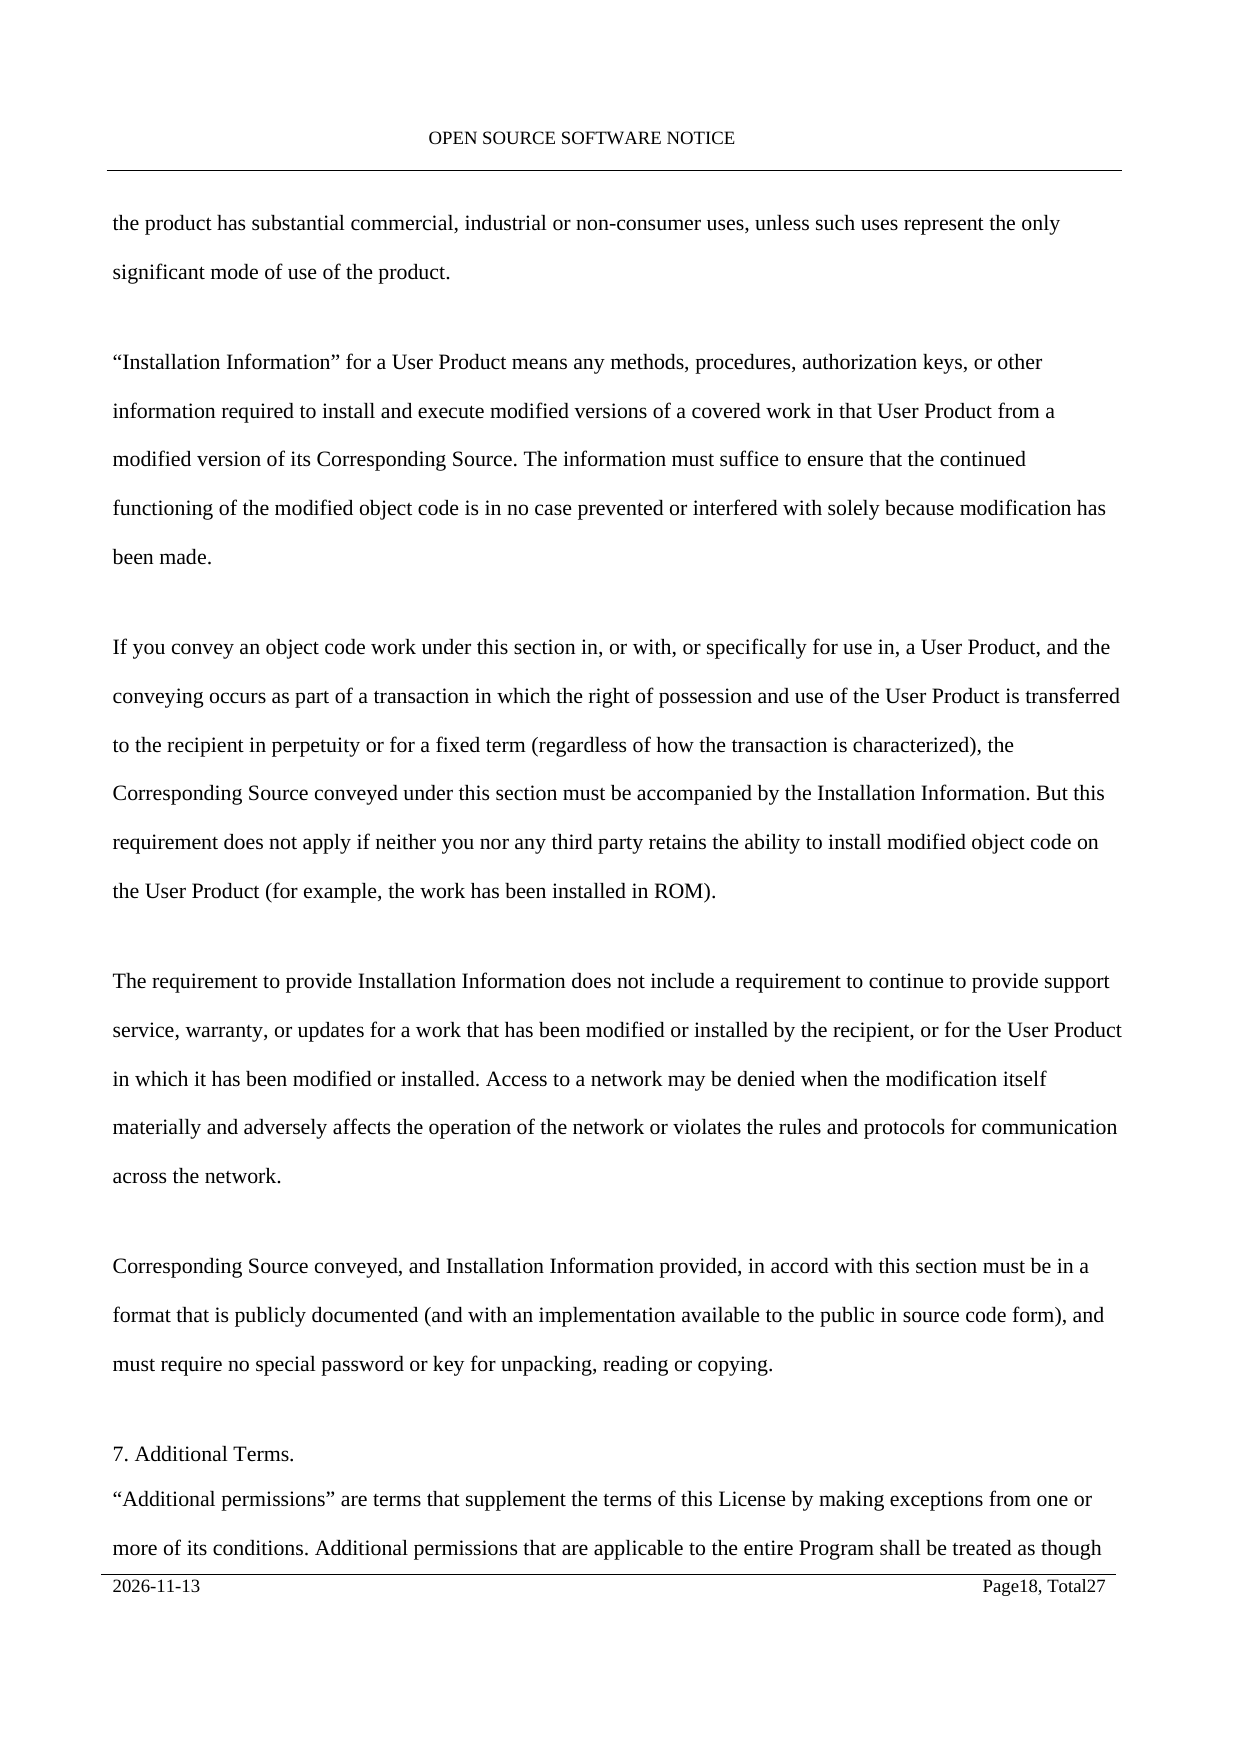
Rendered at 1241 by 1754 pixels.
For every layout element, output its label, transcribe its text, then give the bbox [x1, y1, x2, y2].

text Corresponding Source conveyed, and Installation Information provided, in accord with this section must be in a format that is publicly documented (and with an implementation available to the public in source code form), and must require no special password or key for unpacking, reading or copying. [112, 1250, 1128, 1380]
text 7. Additional Terms. [112, 1437, 1128, 1470]
text “Installation Information” for a User Product means any methods, procedures, authorization keys, or other information required to install and execute modified versions of a covered work in that User Product from a modified version of its Corresponding Source. The information must suffice to ensure that the continued functioning of the modified object code is in no case prevented or interfered with solely because modification has been made. [112, 345, 1128, 573]
text If you convey an object code work under this section in, or with, or specifically for use in, a User Product, and the conveying occurs as part of a transaction in which the right of possession and use of the User Product is transferred to the recipient in perpetuity or for a fixed term (regardless of how the transaction is characterized), the Corresponding Source conveyed under this section must be accompanied by the Installation Information. But this requirement does not apply if neither you nor any third party retains the ability to install modified object code on the User Product (for example, the work has been installed in ROM). [112, 631, 1128, 907]
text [112, 1482, 1128, 1564]
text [112, 206, 1128, 288]
text The requirement to provide Installation Information does not include a requirement to continue to provide support service, warranty, or updates for a work that has been modified or installed by the recipient, or for the User Product in which it has been modified or installed. Access to a network may be denied when the modification itself materially and adversely affects the operation of the network or violates the rules and protocols for communication across the network. [112, 964, 1128, 1192]
